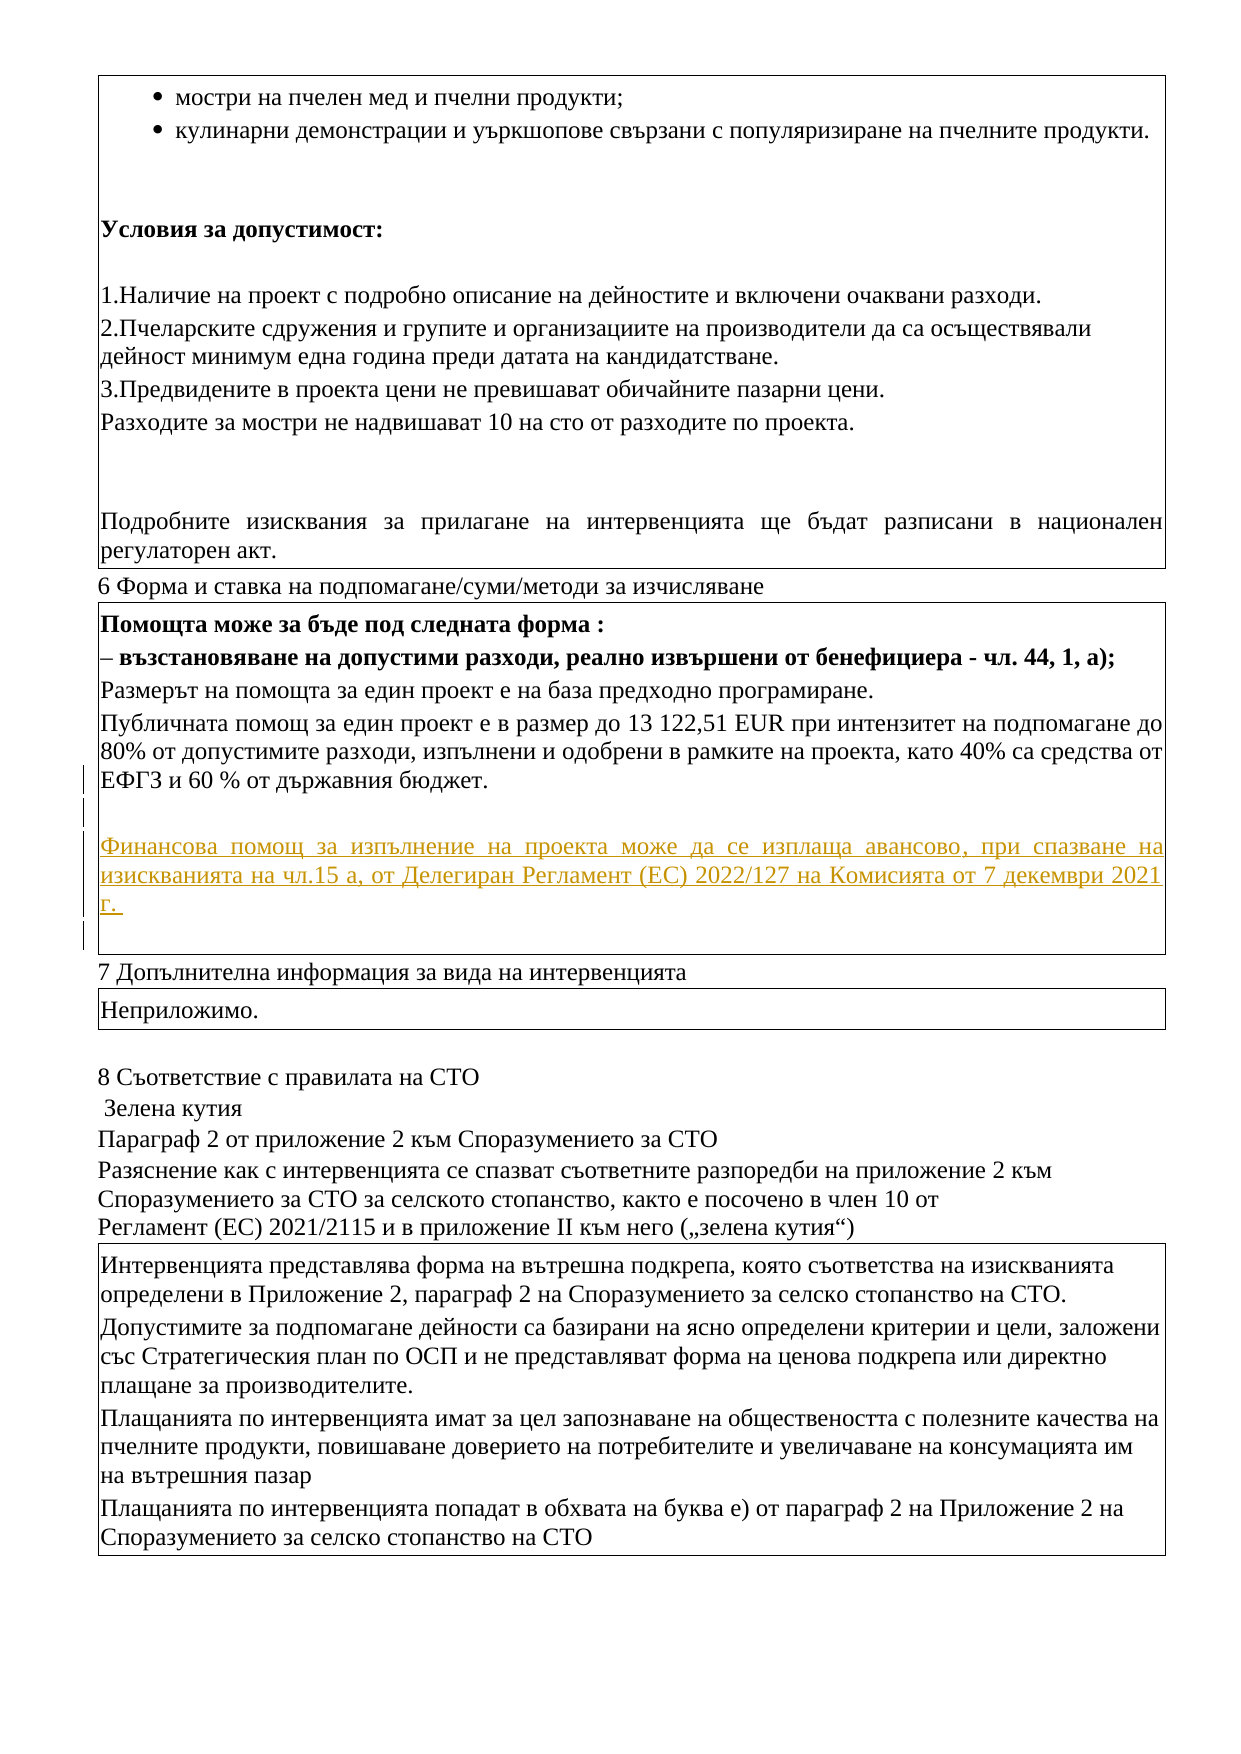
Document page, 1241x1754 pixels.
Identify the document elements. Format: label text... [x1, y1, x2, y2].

table_header Помощта може за бъде под следната форма : – възстановяване на допустими разходи, реално извършени от бенефициера - чл. 44, 1, а); Размерът на помощта за един проект е на база предходно програмиране. Публичната помощ за един проект е в размер до 13 122,51 EUR при интензитет на подпомагане до 80% от допустимите разходи, изпълнени и одобрени в рамките на проекта, като 40% са средства от ЕФГЗ и 60 % от държавния бюджет. [99, 603, 1165, 954]
subtitle 6 Форма и ставка на подпомагане/суми/методи за изчисляване [97, 571, 1165, 599]
subtitle 7 Допълнителна информация за вида на интервенцията [97, 957, 1165, 986]
subtitle 8 Съответствие с правилата на СТО [97, 1062, 1165, 1091]
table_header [99, 76, 1165, 568]
text Параграф 2 от приложение 2 към Споразумението за СТО [97, 1124, 1165, 1153]
table_header Интервенцията представлява форма на вътрешна подкрепа, която съответства на изискванията определени в Приложение 2, параграф 2 на Споразумението за селско стопанство на СТО. Допустимите за подпомагане дейности са базирани на ясно определени критерии и цели, заложени със Стратегическия план по ОСП и не представляват форма на ценова подкрепа или директно плащане за производителите. Плащанията по интервенцията имат за цел запознаване на обществеността с полезните качества на пчелните продукти, повишаване доверието на потребителите и увеличаване на консумацията им на вътрешния пазар Плащанията по интервенцията попадат в обхвата на буква е) от параграф 2 на Приложение 2 на Споразумението за селско стопанство на СТО [99, 1244, 1165, 1555]
text Зелена кутия [97, 1093, 1165, 1122]
text Разяснение как с интервенцията се спазват съответните разпоредби на приложение 2 към Споразумението за СТО за селското стопанство, както е посочено в член 10 от Регламент (ЕС) 2021/2115 и в приложение II към него („зелена кутия“) [97, 1155, 1165, 1241]
table_header Неприложимо. [99, 989, 1165, 1028]
